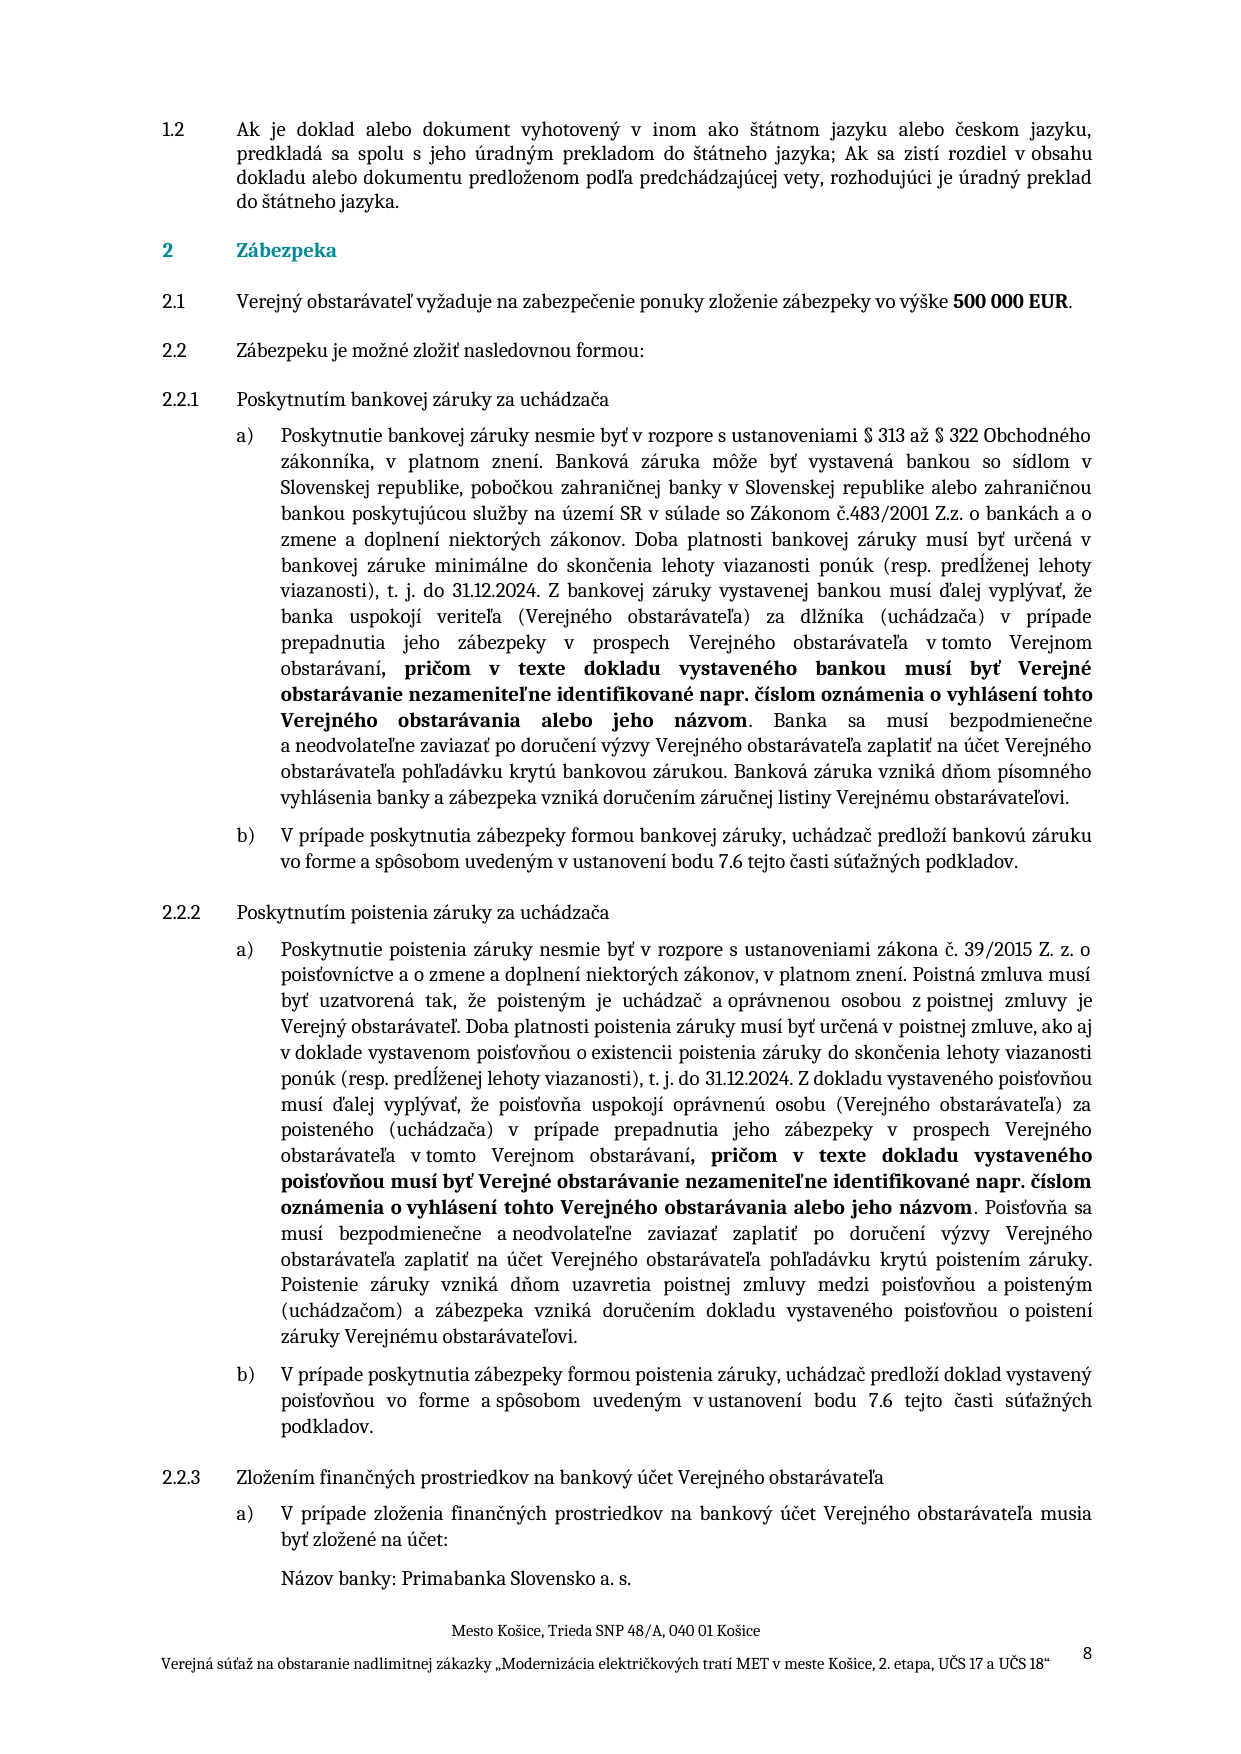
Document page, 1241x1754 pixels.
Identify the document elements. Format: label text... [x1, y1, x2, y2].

subtitle Poskytnutím bankovej záruky za uchádzača [162, 388, 1093, 412]
text Názov banky: Primabanka Slovensko a. s. [281, 1566, 1093, 1590]
subtitle Zábezpeka [162, 239, 1093, 263]
subtitle Zložením finančných prostriedkov na bankový účet Verejného obstarávateľa [162, 1466, 1093, 1489]
subtitle Poskytnutie bankovej záruky nesmie byť v rozpore s ustanoveniami § 313 až § 322 Obchodného zákonníka, v platnom znení. Banková záruka môže byť vystavená bankou so sídlom v Slovenskej republike, pobočkou zahraničnej banky v Slovenskej republike alebo zahraničnou bankou poskytujúcou služby na území SR v súlade so Zákonom č.483/2001 Z.z. o bankách a o zmene a doplnení niektorých zákonov. Doba platnosti bankovej záruky musí byť určená v bankovej záruke minimálne do skončenia lehoty viazanosti ponúk (resp. predĺženej lehoty viazanosti), t. j. do 31.12.2024. Z bankovej záruky vystavenej bankou musí ďalej vyplývať, že banka uspokojí veriteľa (Verejného obstarávateľa) za dlžníka (uchádzača) v prípade prepadnutia jeho zábezpeky v prospech Verejného obstarávateľa v tomto Verejnom obstarávaní, pričom v texte dokladu vystaveného bankou musí byť Verejné obstarávanie nezameniteľne identifikované napr. číslom oznámenia o vyhlásení tohto Verejného obstarávania alebo jeho názvom. Banka sa musí bezpodmienečne a neodvolateľne zaviazať po doručení výzvy Verejného obstarávateľa zaplatiť na účet Verejného obstarávateľa pohľadávku krytú bankovou zárukou. Banková záruka vzniká dňom písomného vyhlásenia banky a zábezpeka vzniká doručením záručnej listiny Verejnému obstarávateľovi. [236, 424, 1093, 810]
subtitle Poskytnutie poistenia záruky nesmie byť v rozpore s ustanoveniami zákona č. 39/2015 Z. z. o poisťovníctve a o zmene a doplnení niektorých zákonov, v platnom znení. Poistná zmluva musí byť uzatvorená tak, že poisteným je uchádzač a oprávnenou osobou z poistnej zmluvy je Verejný obstarávateľ. Doba platnosti poistenia záruky musí byť určená v poistnej zmluve, ako aj v doklade vystavenom poisťovňou o existencii poistenia záruky do skončenia lehoty viazanosti ponúk (resp. predĺženej lehoty viazanosti), t. j. do 31.12.2024. Z dokladu vystaveného poisťovňou musí ďalej vyplývať, že poisťovňa uspokojí oprávnenú osobu (Verejného obstarávateľa) za poisteného (uchádzača) v prípade prepadnutia jeho zábezpeky v prospech Verejného obstarávateľa v tomto Verejnom obstarávaní, pričom v texte dokladu vystaveného poisťovňou musí byť Verejné obstarávanie nezameniteľne identifikované napr. číslom oznámenia o vyhlásení tohto Verejného obstarávania alebo jeho názvom. Poisťovňa sa musí bezpodmienečne a neodvolateľne zaviazať zaplatiť po doručení výzvy Verejného obstarávateľa zaplatiť na účet Verejného obstarávateľa pohľadávku krytú poistením záruky. Poistenie záruky vzniká dňom uzavretia poistnej zmluvy medzi poisťovňou a poisteným (uchádzačom) a zábezpeka vzniká doručením dokladu vystaveného poisťovňou o poistení záruky Verejnému obstarávateľovi. [236, 937, 1093, 1349]
subtitle V prípade poskytnutia zábezpeky formou poistenia záruky, uchádzač predloží doklad vystavený poisťovňou vo forme a spôsobom uvedeným v ustanovení bodu 7.6 tejto časti súťažných podkladov. [236, 1363, 1093, 1439]
subtitle Poskytnutím poistenia záruky za uchádzača [162, 901, 1093, 925]
subtitle Verejný obstarávateľ vyžaduje na zabezpečenie ponuky zloženie zábezpeky vo výške 500 000 EUR. [162, 290, 1093, 314]
subtitle Zábezpeku je možné zložiť nasledovnou formou: [162, 339, 1093, 363]
subtitle V prípade poskytnutia zábezpeky formou bankovej záruky, uchádzač predloží bankovú záruku vo forme a spôsobom uvedeným v ustanovení bodu 7.6 tejto časti súťažných podkladov. [236, 824, 1093, 874]
subtitle V prípade zloženia finančných prostriedkov na bankový účet Verejného obstarávateľa musia byť zložené na účet: [236, 1502, 1093, 1552]
subtitle Ak je doklad alebo dokument vyhotovený v inom ako štátnom jazyku alebo českom jazyku, predkladá sa spolu s jeho úradným prekladom do štátneho jazyka; Ak sa zistí rozdiel v obsahu dokladu alebo dokumentu predloženom podľa predchádzajúcej vety, rozhodujúci je úradný preklad do štátneho jazyka. [162, 118, 1093, 214]
